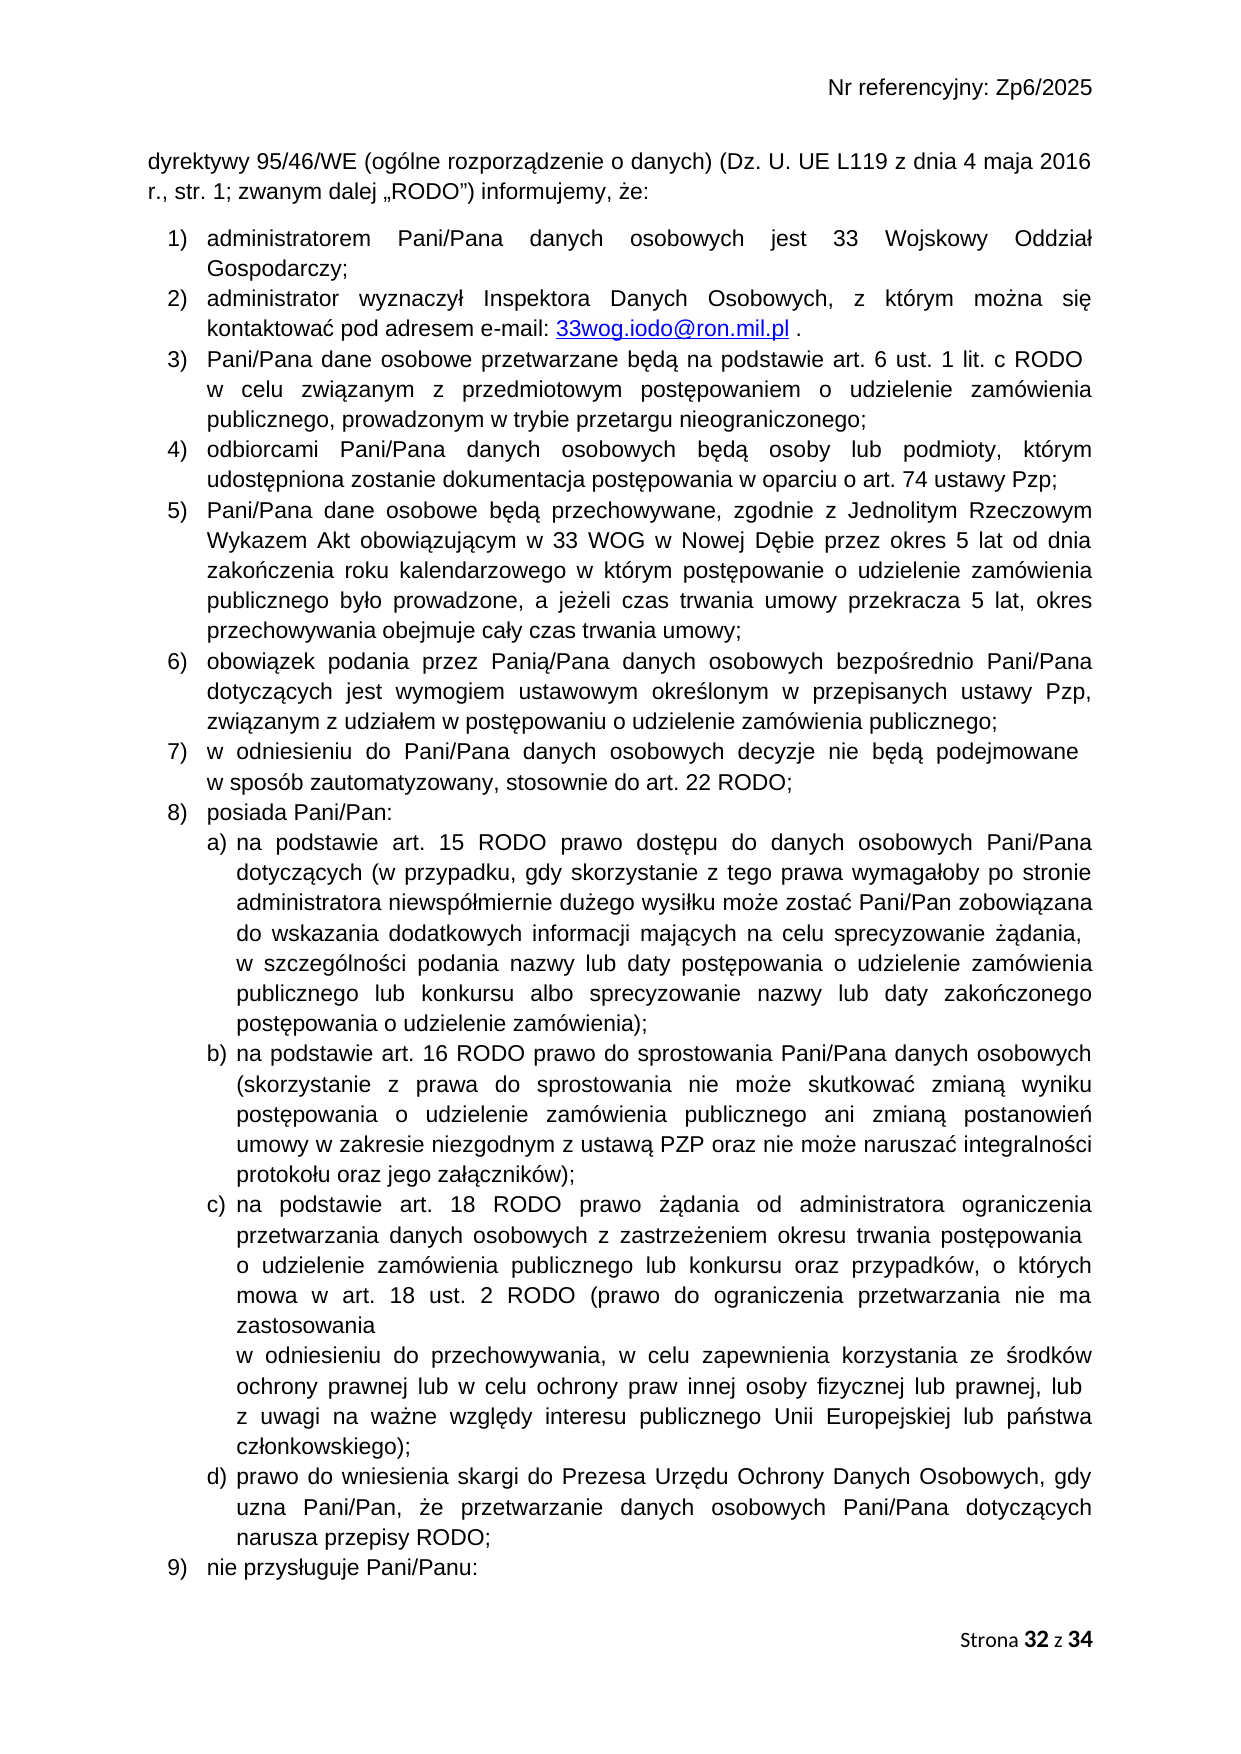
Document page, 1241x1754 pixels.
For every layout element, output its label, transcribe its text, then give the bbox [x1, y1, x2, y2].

list nie przysługuje Pani/Panu: [177, 1554, 1093, 1580]
list na podstawie art. 15 RODO prawo dostępu do danych osobowych Pani/Pana dotyczących (w przypadku, gdy skorzystanie z tego prawa wymagałoby po stronie administratora niewspółmiernie dużego wysiłku może zostać Pani/Pan zobowiązana do wskazania dodatkowych informacji mających na celu sprecyzowanie żądania, w szczególności podania nazwy lub daty postępowania o udzielenie zamówienia publicznego lub konkursu albo sprecyzowanie nazwy lub daty zakończonego postępowania o udzielenie zamówienia); [207, 829, 1093, 1036]
list prawo do wniesienia skargi do Prezesa Urzędu Ochrony Danych Osobowych, gdy uzna Pani/Pan, że przetwarzanie danych osobowych Pani/Pana dotyczących narusza przepisy RODO; [207, 1463, 1093, 1550]
list w odniesieniu do Pani/Pana danych osobowych decyzje nie będą podejmowane w sposób zautomatyzowany, stosownie do art. 22 RODO; [177, 738, 1093, 795]
list Pani/Pana dane osobowe przetwarzane będą na podstawie art. 6 ust. 1 lit. c RODO w celu związanym z przedmiotowym postępowaniem o udzielenie zamówienia publicznego, prowadzonym w trybie przetargu nieograniczonego; [177, 346, 1093, 432]
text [148, 148, 1093, 204]
list administratorem Pani/Pana danych osobowych jest 33 Wojskowy Oddział Gospodarczy; [177, 225, 1093, 281]
list odbiorcami Pani/Pana danych osobowych będą osoby lub podmioty, którym udostępniona zostanie dokumentacja postępowania w oparciu o art. 74 ustawy Pzp; [177, 436, 1093, 493]
list na podstawie art. 18 RODO prawo żądania od administratora ograniczenia przetwarzania danych osobowych z zastrzeżeniem okresu trwania postępowania o udzielenie zamówienia publicznego lub konkursu oraz przypadków, o których mowa w art. 18 ust. 2 RODO (prawo do ograniczenia przetwarzania nie ma zastosowania w odniesieniu do przechowywania, w celu zapewnienia korzystania ze środków ochrony prawnej lub w celu ochrony praw innej osoby fizycznej lub prawnej, lub z uwagi na ważne względy interesu publicznego Unii Europejskiej lub państwa członkowskiego); [207, 1191, 1093, 1459]
list administrator wyznaczył Inspektora Danych Osobowych, z którym można się kontaktować pod adresem e-mail: 33wog.iodo@ron.mil.pl . [177, 285, 1093, 342]
list Pani/Pana dane osobowe będą przechowywane, zgodnie z Jednolitym Rzeczowym Wykazem Akt obowiązującym w 33 WOG w Nowej Dębie przez okres 5 lat od dnia zakończenia roku kalendarzowego w którym postępowanie o udzielenie zamówienia publicznego było prowadzone, a jeżeli czas trwania umowy przekracza 5 lat, okres przechowywania obejmuje cały czas trwania umowy; [177, 497, 1093, 644]
list obowiązek podania przez Panią/Pana danych osobowych bezpośrednio Pani/Pana dotyczących jest wymogiem ustawowym określonym w przepisanych ustawy Pzp, związanym z udziałem w postępowaniu o udzielenie zamówienia publicznego; [177, 648, 1093, 734]
list na podstawie art. 16 RODO prawo do sprostowania Pani/Pana danych osobowych (skorzystanie z prawa do sprostowania nie może skutkować zmianą wyniku postępowania o udzielenie zamówienia publicznego ani zmianą postanowień umowy w zakresie niezgodnym z ustawą PZP oraz nie może naruszać integralności protokołu oraz jego załączników); [207, 1040, 1093, 1187]
list posiada Pani/Pan: [177, 799, 1093, 825]
